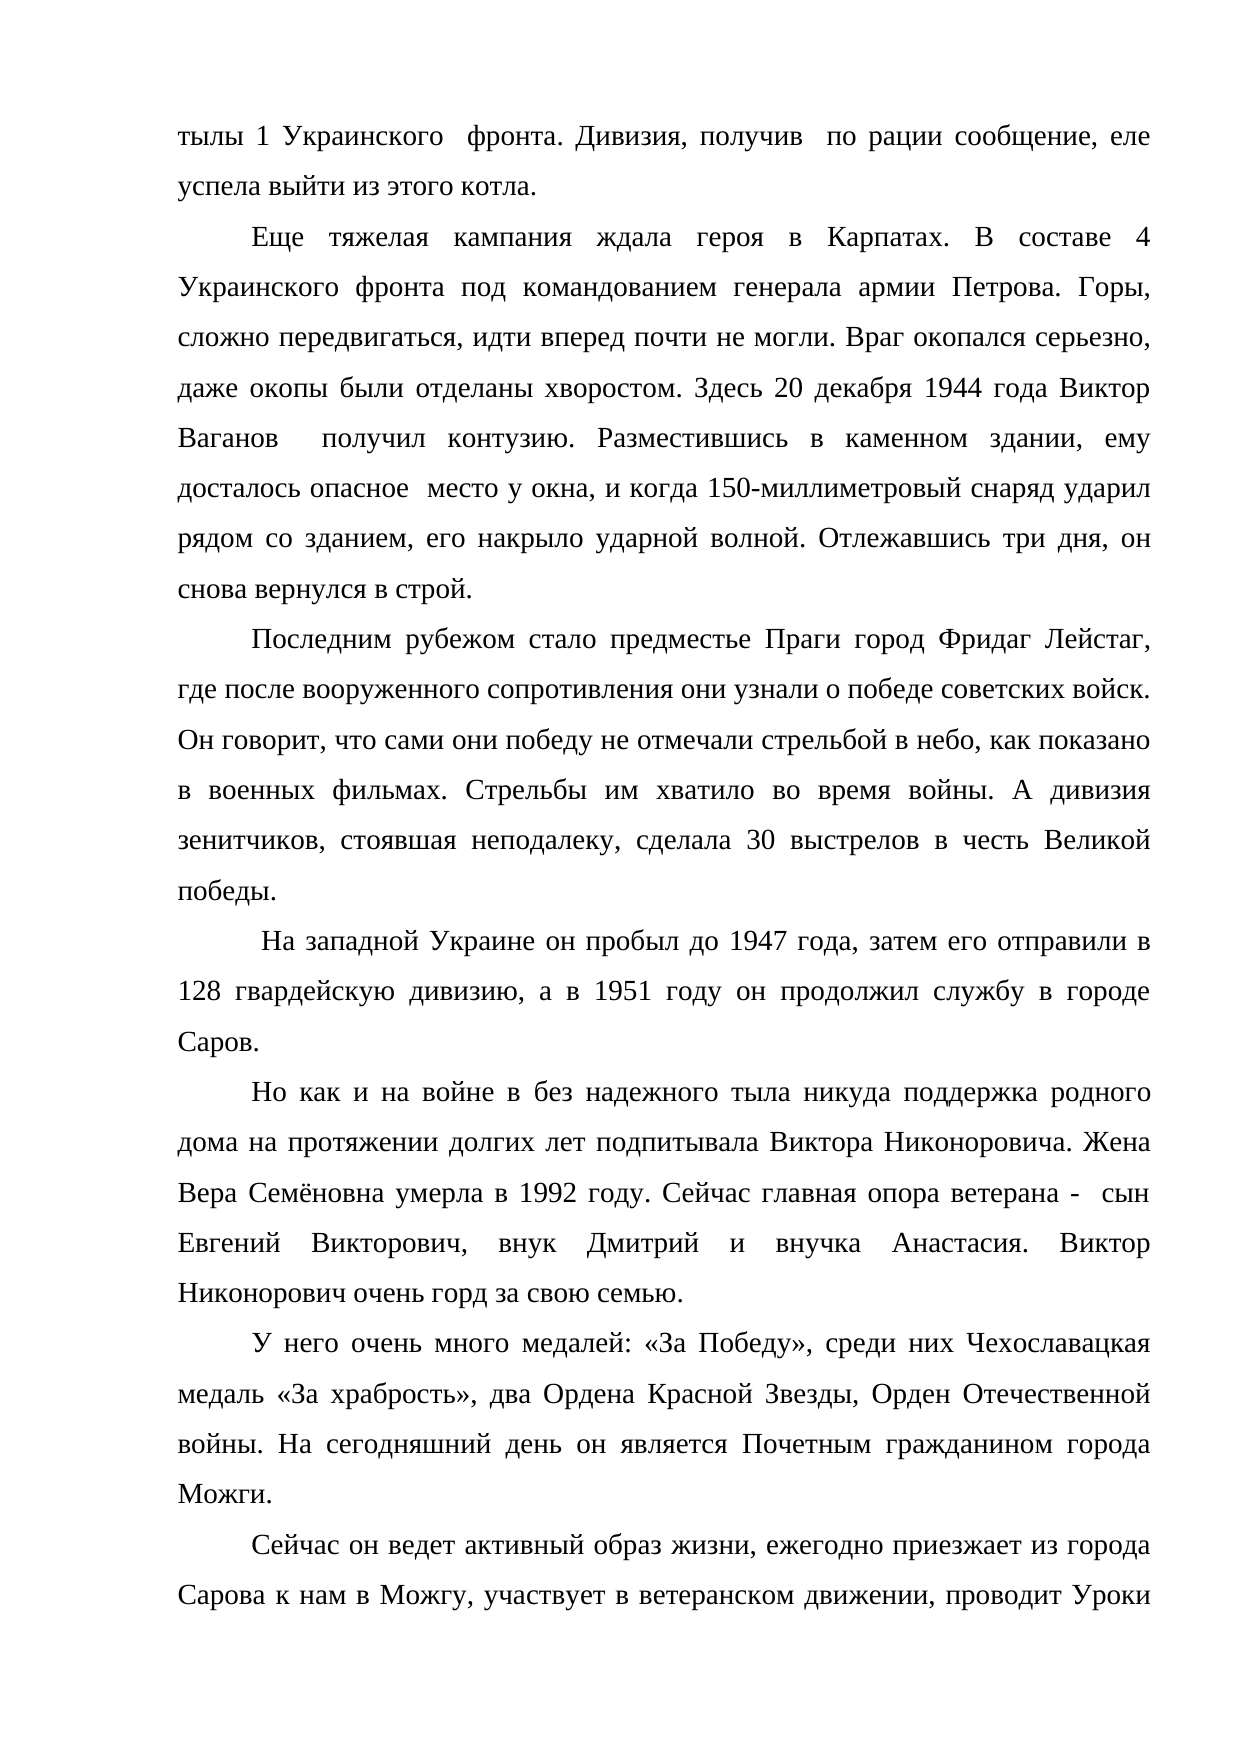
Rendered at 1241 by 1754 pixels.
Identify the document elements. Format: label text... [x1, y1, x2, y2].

text На западной Украине он пробыл до 1947 года, затем его отправили в 128 гвардейскую дивизию, а в 1951 году он продолжил службу в городе Саров. [177, 923, 1152, 1057]
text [177, 1527, 1152, 1611]
text Еще тяжелая кампания ждала героя в Карпатах. В составе 4 Украинского фронта под командованием генерала армии Петрова. Горы, сложно передвигаться, идти вперед почти не могли. Враг окопался серьезно, даже окопы были отделаны хворостом. Здесь 20 декабря 1944 года Виктор Ваганов получил контузию. Разместившись в каменном здании, ему досталось опасное место у окна, и когда 150-миллиметровый снаряд ударил рядом со зданием, его накрыло ударной волной. Отлежавшись три дня, он снова вернулся в строй. [177, 219, 1152, 604]
text Но как и на войне в без надежного тыла никуда поддержка родного дома на протяжении долгих лет подпитывала Виктора Никоноровича. Жена Вера Семёновна умерла в 1992 году. Сейчас главная опора ветерана - сын Евгений Викторович, внук Дмитрий и внучка Анастасия. Виктор Никонорович очень горд за свою семью. [177, 1074, 1152, 1309]
text У него очень много медалей: «За Победу», среди них Чехославацкая медаль «За храбрость», два Ордена Красной Звезды, Орден Отечественной войны. На сегодняшний день он является Почетным гражданином города Можги. [177, 1326, 1152, 1510]
text Последним рубежом стало предместье Праги город Фридаг Лейстаг, где после вооруженного сопротивления они узнали о победе советских войск. Он говорит, что сами они победу не отмечали стрельбой в небо, как показано в военных фильмах. Стрельбы им хватило во время войны. А дивизия зенитчиков, стоявшая неподалеку, сделала 30 выстрелов в честь Великой победы. [177, 621, 1152, 906]
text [177, 118, 1152, 202]
